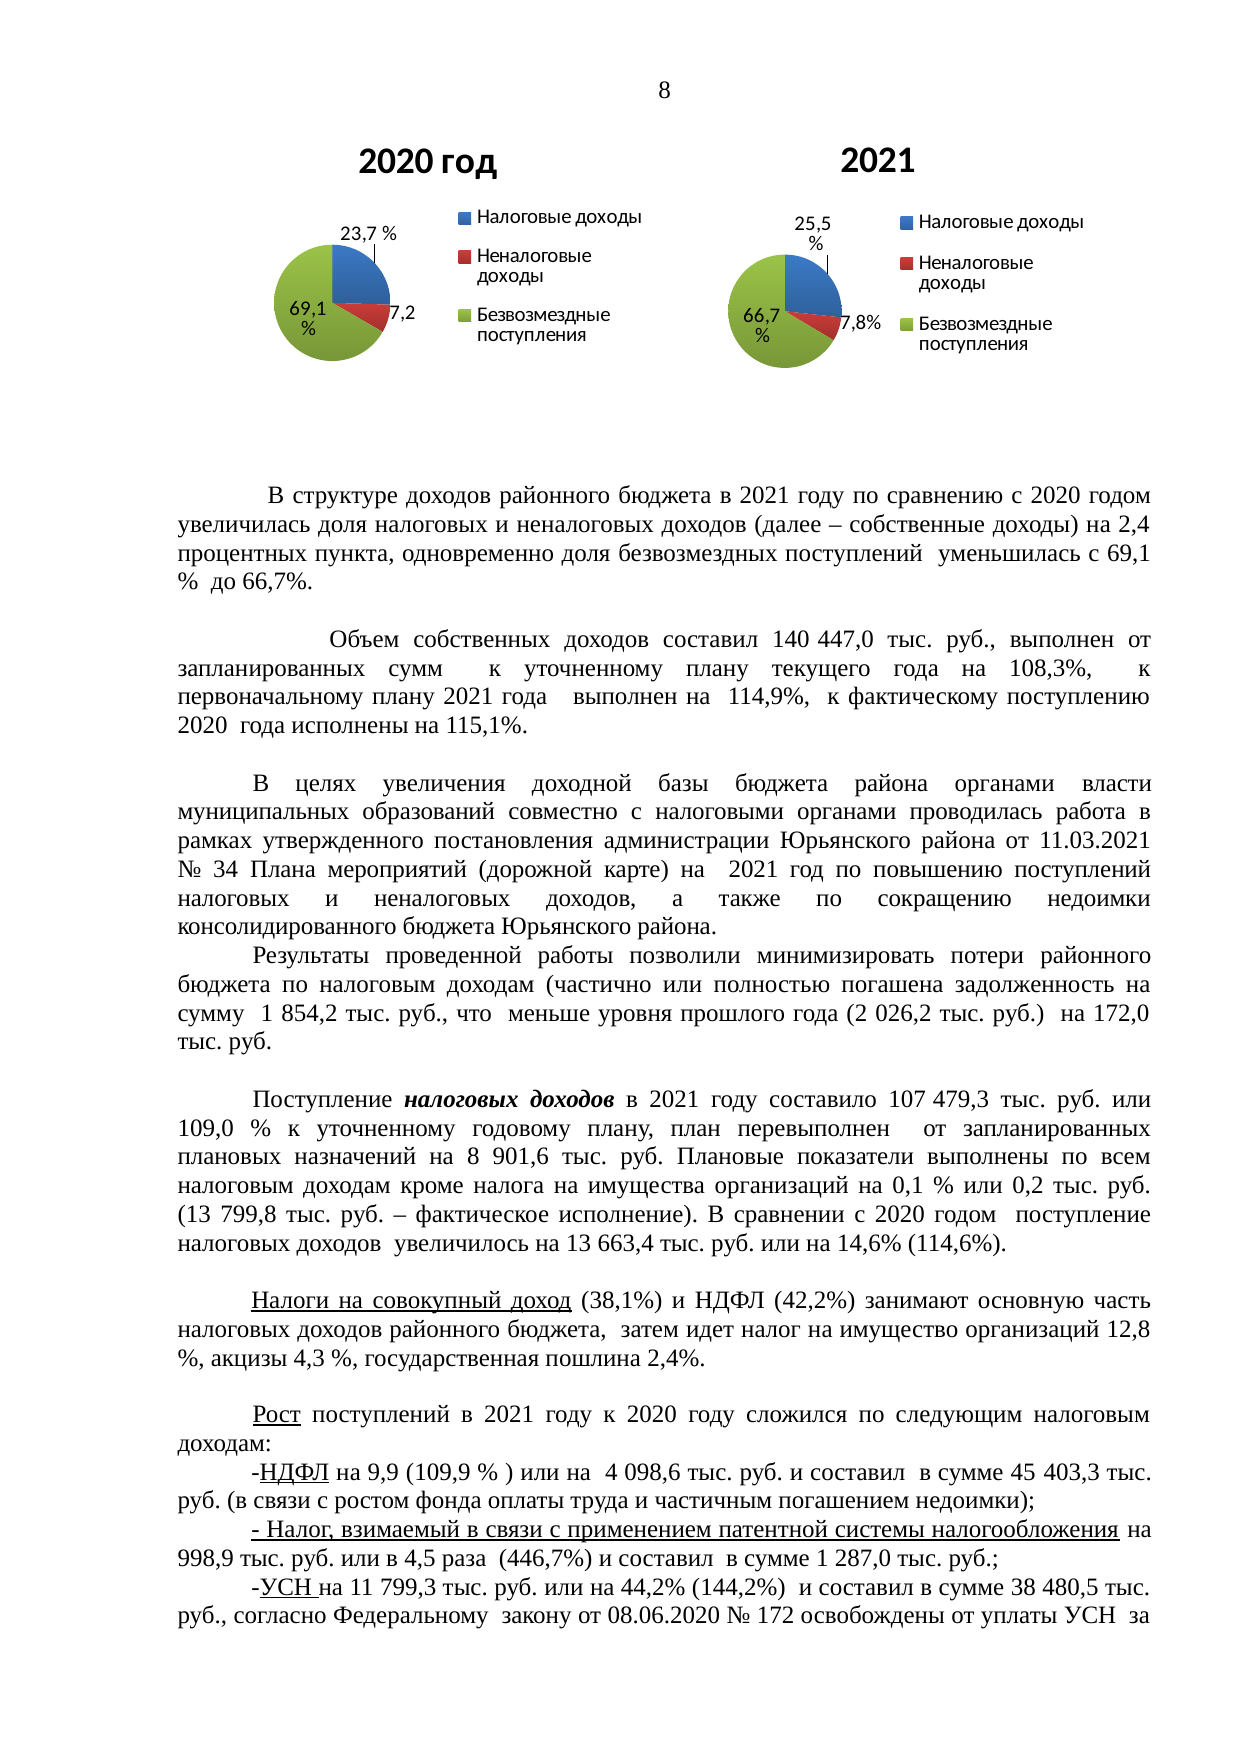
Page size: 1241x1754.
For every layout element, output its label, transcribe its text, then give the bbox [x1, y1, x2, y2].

text В целях увеличения доходной базы бюджета района органами власти муниципальных образований совместно с налоговыми органами проводилась работа в рамках утвержденного постановления администрации Юрьянского района от 11.03.2021 № 34 Плана мероприятий (дорожной карте) на 2021 год по повышению поступлений налоговых и неналоговых доходов, а также по сокращению недоимки консолидированного бюджета Юрьянского района. [177, 768, 1152, 940]
text Налоги на совокупный доход (38,1%) и НДФЛ (42,2%) занимают основную часть налоговых доходов районного бюджета, затем идет налог на имущество организаций 12,8 %, акцизы 4,3 %, государственная пошлина 2,4%. [177, 1285, 1152, 1371]
text Поступление налоговых доходов в 2021 году составило 107 479,3 тыс. руб. или 109,0 % к уточненному годовому плану, план перевыполнен от запланированных плановых назначений на 8 901,6 тыс. руб. Плановые показатели выполнены по всем налоговым доходам кроме налога на имущества организаций на 0,1 % или 0,2 тыс. руб. (13 799,8 тыс. руб. – фактическое исполнение). В сравнении с 2020 годом поступление налоговых доходов увеличилось на 13 663,4 тыс. руб. или на 14,6% (114,6%). [177, 1084, 1152, 1256]
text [177, 1572, 1152, 1629]
text Объем собственных доходов составил 140 447,0 тыс. руб., выполнен от запланированных сумм к уточненному плану текущего года на 108,3%, к первоначальному плану 2021 года выполнен на 114,9%, к фактическому поступлению 2020 года исполнены на 115,1%. [177, 624, 1152, 739]
text В структуре доходов районного бюджета в 2021 году по сравнению с 2020 годом увеличилась доля налоговых и неналоговых доходов (далее – собственные доходы) на 2,4 процентных пункта, одновременно доля безвозмездных поступлений уменьшилась с 69,1 % до 66,7%. [177, 480, 1152, 595]
text Рост поступлений в 2021 году к 2020 году сложился по следующим налоговым доходам: [177, 1399, 1152, 1457]
text -НДФЛ на 9,9 (109,9 % ) или на 4 098,6 тыс. руб. и составил в сумме 45 403,3 тыс. руб. (в связи с ростом фонда оплаты труда и частичным погашением недоимки); [177, 1457, 1152, 1514]
text - Налог, взимаемый в связи с применением патентной системы налогообложения на 998,9 тыс. руб. или в 4,5 раза (446,7%) и составил в сумме 1 287,0 тыс. руб.; [177, 1514, 1152, 1572]
text Результаты проведенной работы позволили минимизировать потери районного бюджета по налоговым доходам (частично или полностью погашена задолженность на сумму 1 854,2 тыс. руб., что меньше уровня прошлого года (2 026,2 тыс. руб.) на 172,0 тыс. руб. [177, 940, 1152, 1055]
